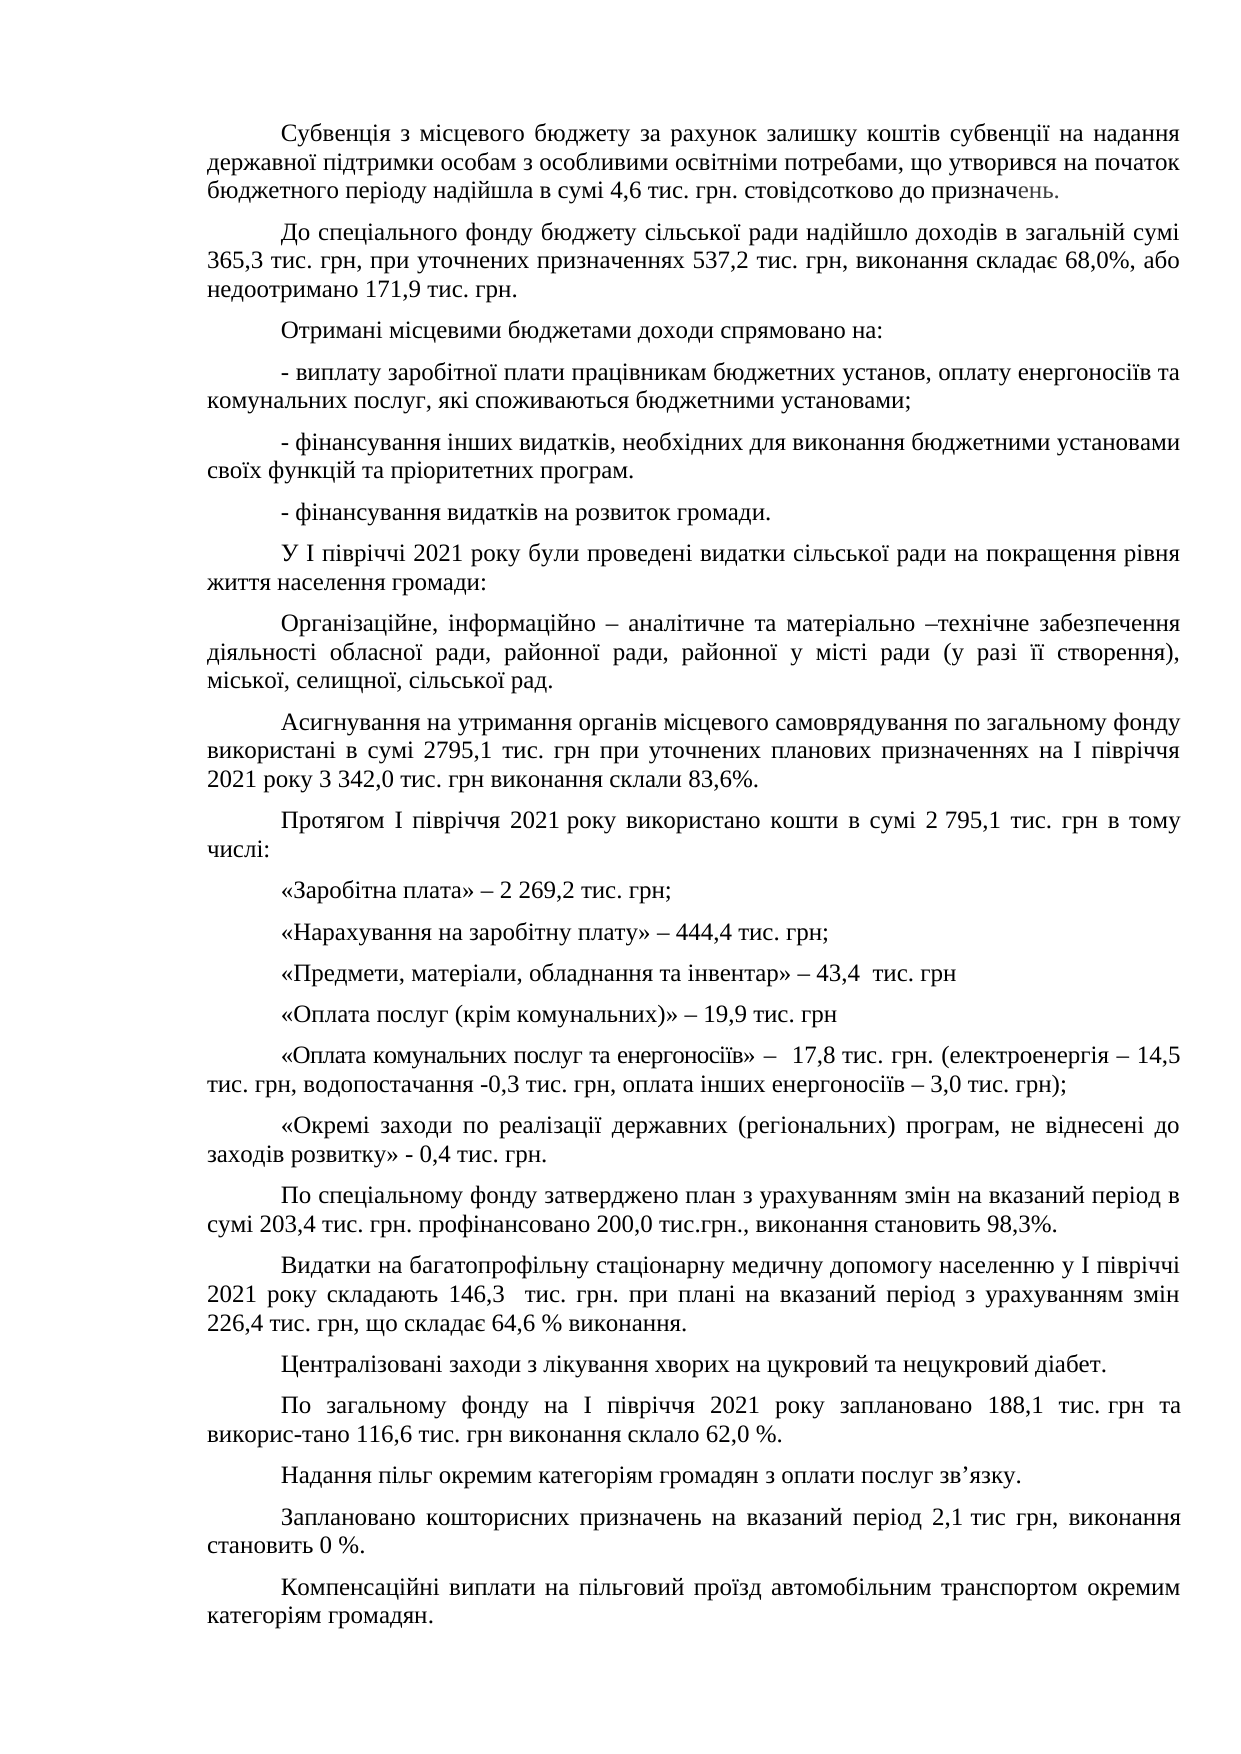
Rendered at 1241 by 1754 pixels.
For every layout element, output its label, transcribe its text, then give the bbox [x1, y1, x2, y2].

text - фінансування інших видатків, необхідних для виконання бюджетними установами своїх функцій та пріоритетних програм. [207, 427, 1181, 484]
text По спеціальному фонду затверджено план з урахуванням змін на вказаний період в сумі 203,4 тис. грн. профінансовано 200,0 тис.грн., виконання становить 98,3%. [207, 1181, 1181, 1238]
text «Оплата комунальних послуг та енергоносіїв» – 17,8 тис. грн. (електроенергія – 14,5 тис. грн, водопостачання -0,3 тис. грн, оплата інших енергоносіїв – 3,0 тис. грн); [207, 1041, 1181, 1098]
text - виплату заробітної плати працівникам бюджетних установ, оплату енергоносіїв та комунальних послуг, які споживаються бюджетними установами; [207, 357, 1181, 414]
text Асигнування на утримання органів місцевого самоврядування по загальному фонду використані в сумі 2795,1 тис. грн при уточнених планових призначеннях на І півріччя 2021 року 3 342,0 тис. грн виконання склали 83,6%. [207, 707, 1181, 793]
text До спеціального фонду бюджету сільської ради надійшло доходів в загальній сумі 365,3 тис. грн, при уточнених призначеннях 537,2 тис. грн, виконання складає 68,0%, або недоотримано 171,9 тис. грн. [207, 217, 1181, 303]
text Субвенція з місцевого бюджету за рахунок залишку коштів субвенції на надання державної підтримки особам з особливими освітніми потребами, що утворився на початок бюджетного періоду надійшла в сумі 4,6 тис. грн. стовідсотково до призначень. [207, 118, 1181, 204]
text «Предмети, матеріали, обладнання та інвентар» – 43,4 тис. грн [207, 958, 1181, 987]
text «Нарахування на заробітну плату» – 444,4 тис. грн; [207, 917, 1181, 946]
text «Оплата послуг (крім комунальних)» – 19,9 тис. грн [207, 999, 1181, 1028]
text - фінансування видатків на розвиток громади. [207, 497, 1181, 526]
text Надання пільг окремим категоріям громадян з оплати послуг зв’язку. [207, 1461, 1181, 1489]
text Видатки на багатопрофільну стаціонарну медичну допомогу населенню у І півріччі 2021 року складають 146,3 тис. грн. при плані на вказаний період з урахуванням змін 226,4 тис. грн, що складає 64,6 % виконання. [207, 1251, 1181, 1337]
text По загальному фонду на І півріччя 2021 року заплановано 188,1 тис. грн та викорис-тано 116,6 тис. грн виконання склало 62,0 %. [207, 1391, 1181, 1448]
text Отримані місцевими бюджетами доходи спрямовано на: [207, 316, 1181, 344]
text Компенсаційні виплати на пільговий проїзд автомобільним транспортом окремим категоріям громадян. [207, 1572, 1181, 1629]
text Організаційне, інформаційно – аналітичне та матеріально –технічне забезпечення діяльності обласної ради, районної ради, районної у місті ради (у разі її створення), міської, селищної, сільської рад. [207, 608, 1181, 694]
text «Заробітна плата» – 2 269,2 тис. грн; [207, 876, 1181, 904]
text Централізовані заходи з лікування хворих на цукровий та нецукровий діабет. [207, 1349, 1181, 1378]
text Заплановано кошторисних призначень на вказаний період 2,1 тис грн, виконання становить 0 %. [207, 1502, 1181, 1559]
text Протягом І півріччя 2021 року використано кошти в сумі 2 795,1 тис. грн в тому числі: [207, 806, 1181, 863]
text «Окремі заходи по реалізації державних (регіональних) програм, не віднесені до заходів розвитку» - 0,4 тис. грн. [207, 1111, 1181, 1168]
text У І півріччі 2021 року були проведені видатки сільської ради на покращення рівня життя населення громади: [207, 538, 1181, 596]
